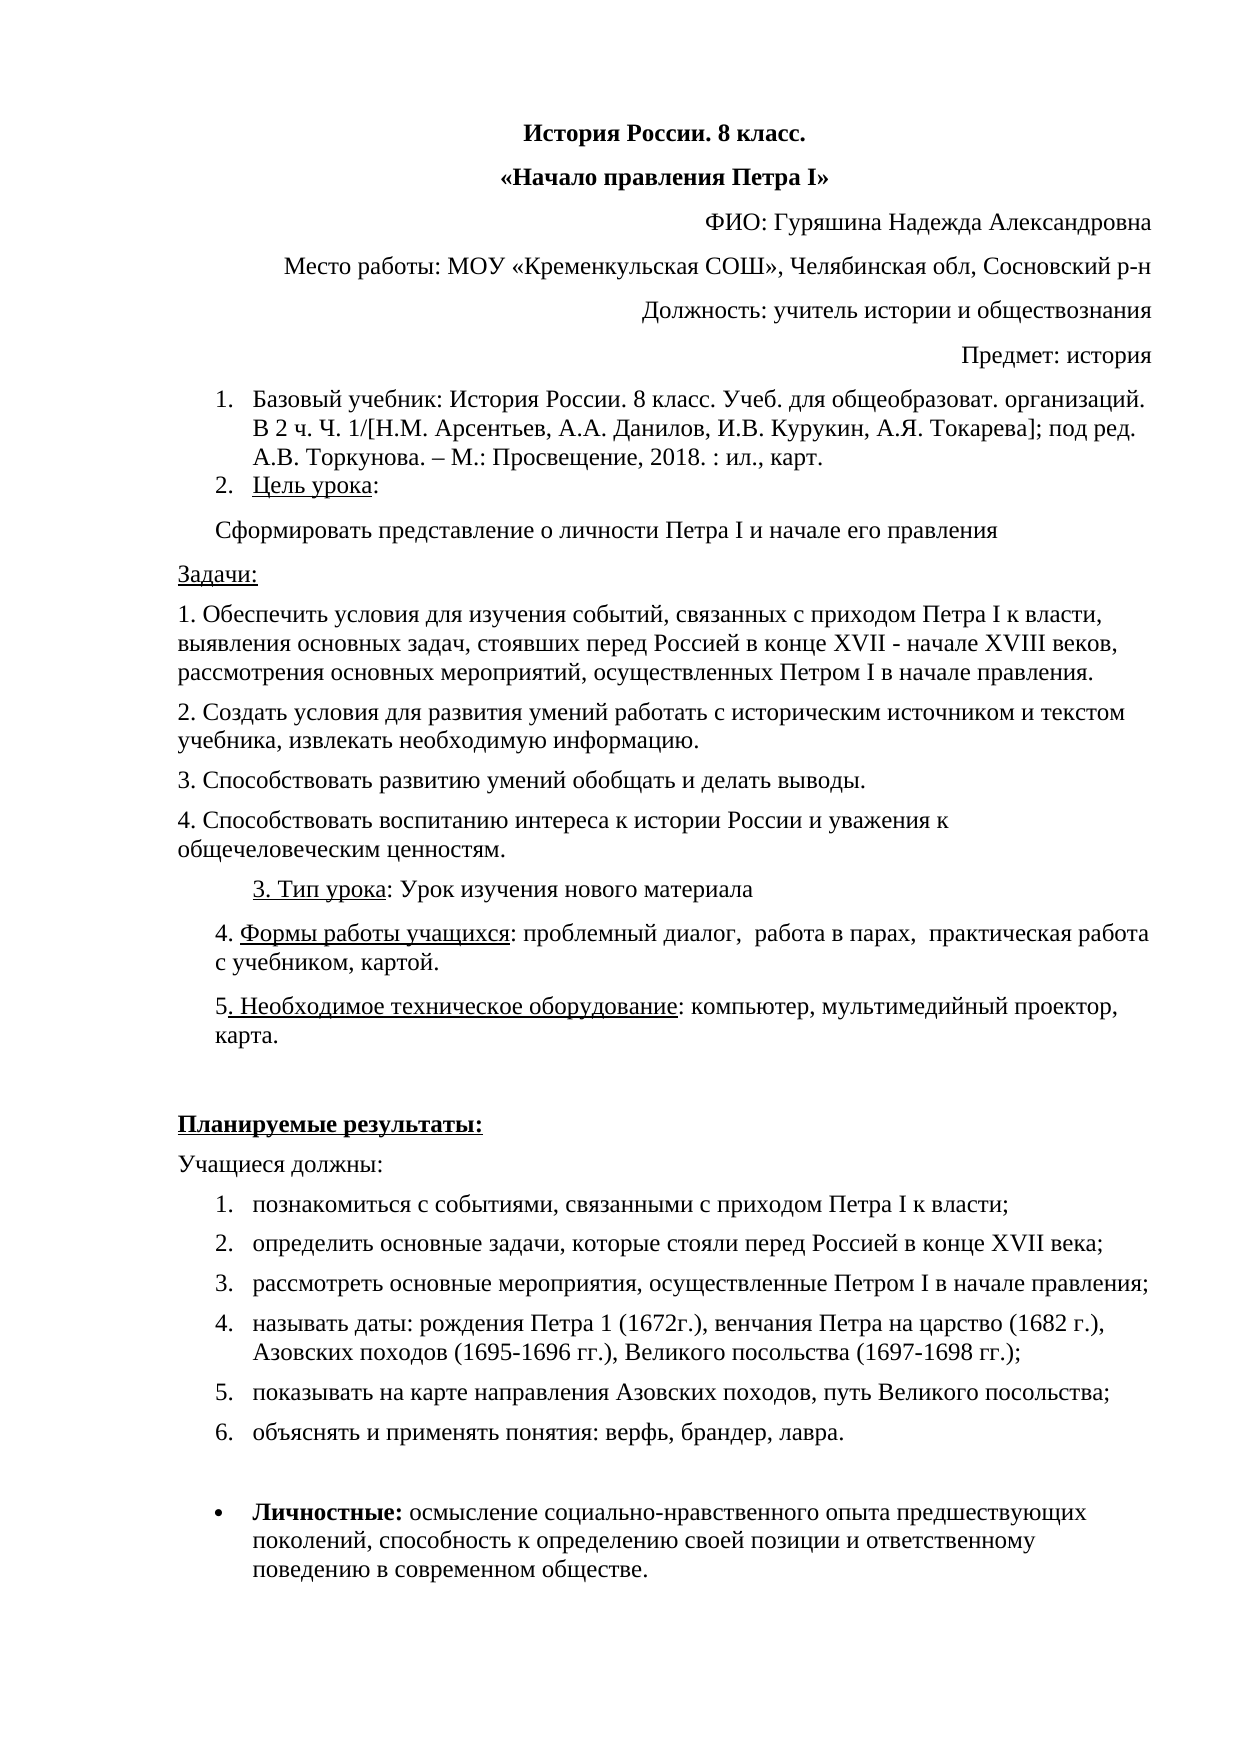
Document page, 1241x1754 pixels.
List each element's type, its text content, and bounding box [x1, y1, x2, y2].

text 5. Необходимое техническое оборудование: компьютер, мультимедийный проектор, карта. [215, 991, 1152, 1049]
text Должность: учитель истории и обществознания [252, 296, 1152, 324]
list познакомиться с событиями, связанными с приходом Петра I к власти; [215, 1189, 1152, 1217]
text Место работы: МОУ «Кременкульская СОШ», Челябинская обл, Сосновский р-н [252, 251, 1152, 280]
list объяснять и применять понятия: верфь, брандер, лавра. [215, 1417, 1152, 1446]
list Цель урока: [215, 471, 1152, 499]
list показывать на карте направления Азовских походов, путь Великого посольства; [215, 1377, 1152, 1406]
text Учащиеся должны: [177, 1149, 1152, 1177]
text Задачи: [177, 559, 1152, 588]
text 3. Способствовать развитию умений обобщать и делать выводы. [177, 765, 1152, 794]
text 3. Тип урока: Урок изучения нового материала [252, 874, 1152, 903]
list определить основные задачи, которые стояли перед Россией в конце XVII века; [215, 1228, 1152, 1257]
text 2. Создать условия для развития умений работать с историческим источником и текстом учебника, извлекать необходимую информацию. [177, 697, 1152, 754]
text ФИО: Гуряшина Надежда Александровна [252, 207, 1152, 236]
text Планируемые результаты: [177, 1109, 1152, 1138]
text 1. Обеспечить условия для изучения событий, связанных с приходом Петра I к власти, выявления основных задач, стоявших перед Россией в конце XVII - начале XVIII веков, рассмотрения основных мероприятий, осуществленных Петром I в начале правления. [177, 599, 1152, 686]
list рассмотреть основные мероприятия, осуществленные Петром I в начале правления; [215, 1268, 1152, 1297]
list Базовый учебник: История России. 8 класс. Учеб. для общеобразоват. организаций. В 2 ч. Ч. 1/[Н.М. Арсентьев, А.А. Данилов, И.В. Курукин, А.Я. Токарева]; под ред. А.В. Торкунова. – М.: Просвещение, 2018. : ил., карт. [215, 384, 1152, 471]
list называть даты: рождения Петра 1 (1672г.), венчания Петра на царство (1682 г.), Азовских походов (1695-1696 гг.), Великого посольства (1697-1698 гг.); [215, 1308, 1152, 1366]
text 4. Способствовать воспитанию интереса к истории России и уважения к общечеловеческим ценностям. [177, 805, 1152, 863]
text 4. Формы работы учащихся: проблемный диалог, работа в парах, практическая работа с учебником, картой. [215, 918, 1152, 976]
text История России. 8 класс. [177, 118, 1152, 147]
text Сформировать представление о личности Петра I и начале его правления [215, 515, 1152, 544]
list Личностные: осмысление социально-нравственного опыта предшествующих поколений, способность к определению своей позиции и ответственному поведению в современном обществе. [215, 1497, 1152, 1583]
text «Начало правления Петра I» [177, 162, 1152, 191]
text Предмет: история [252, 340, 1152, 369]
